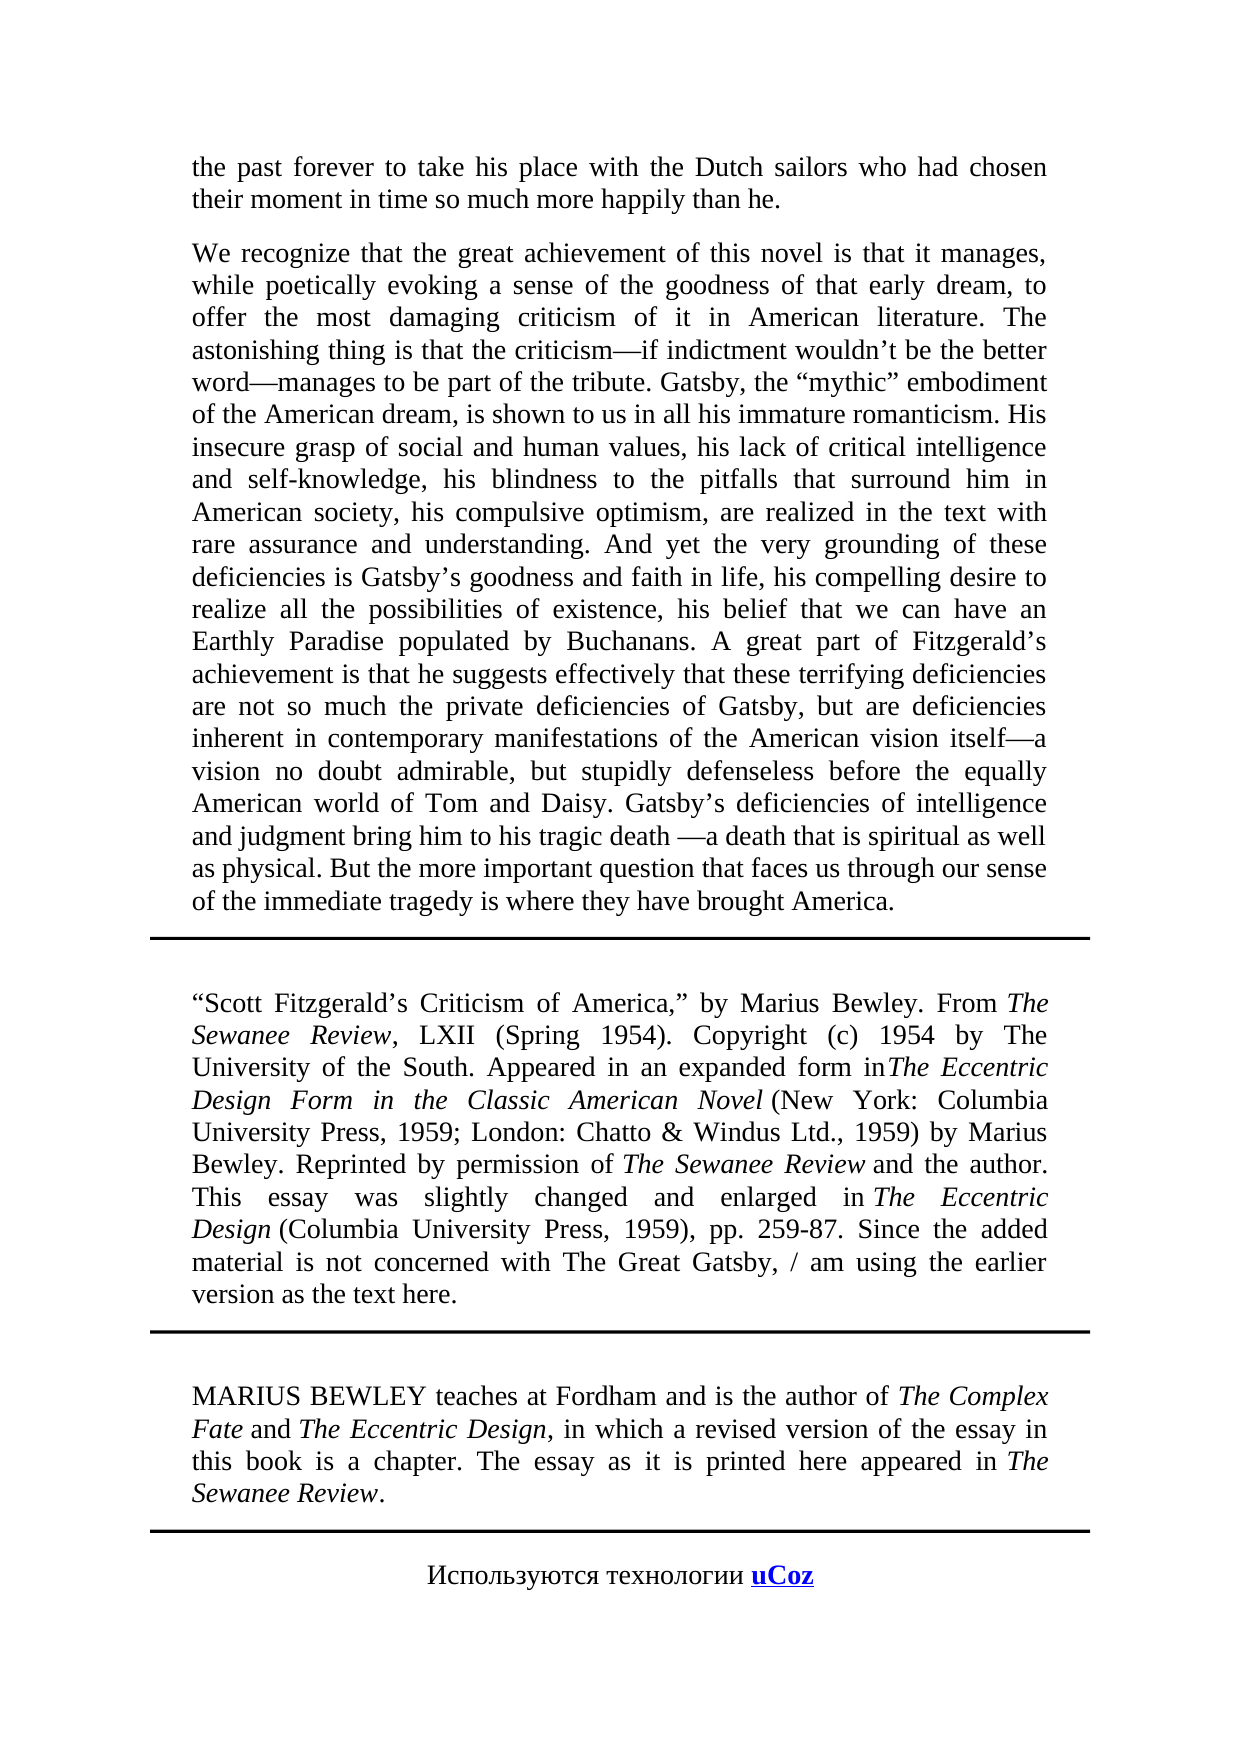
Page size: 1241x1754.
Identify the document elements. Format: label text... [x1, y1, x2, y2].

text We recognize that the great achievement of this novel is that it manages, while poetically evoking a sense of the goodness of that early dream, to offer the most damaging criticism of it in American literature. The astonishing thing is that the criticism—if indictment wouldn’t be the better word—manages to be part of the tribute. Gatsby, the “mythic” embodiment of the American dream, is shown to us in all his immature romanticism. His insecure grasp of social and human values, his lack of critical intelligence and self-knowledge, his blindness to the pitfalls that surround him in American society, his compulsive optimism, are realized in the text with rare assurance and understanding. And yet the very grounding of these deficiencies is Gatsby’s goodness and faith in life, his compelling desire to realize all the possibilities of existence, his belief that we can have an Earthly Paradise populated by Buchanans. A great part of Fitzgerald’s achievement is that he suggests effectively that these terrifying deficiencies are not so much the private deficiencies of Gatsby, but are deficiencies inherent in contemporary manifestations of the American vision itself—a vision no doubt admirable, but stupidly defenseless before the equally American world of Tom and Daisy. Gatsby’s deficiencies of intelligence and judgment bring him to his tragic death —a death that is spiritual as well as physical. But the more important question that faces us through our sense of the immediate tragedy is where they have brought America. [192, 236, 1048, 916]
text Используются технологии uCoz [150, 1558, 1090, 1590]
text MARIUS BEWLEY teaches at Fordham and is the author of The Complex Fate and The Eccentric Design, in which a revised version of the essay in this book is a chapter. The essay as it is printed here appeared in The Sewanee Review. [192, 1379, 1048, 1509]
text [192, 150, 1048, 215]
text “Scott Fitzgerald’s Criticism of America,” by Marius Bewley. From The Sewanee Review, LXII (Spring 1954). Copyright (c) 1954 by The University of the South. Appeared in an expanded form inThe Eccentric Design Form in the Classic American Novel (New York: Columbia University Press, 1959; London: Chatto & Windus Ltd., 1959) by Marius Bewley. Reprinted by permission of The Sewanee Review and the author. This essay was slightly changed and enlarged in The Eccentric Design (Columbia University Press, 1959), pp. 259-87. Since the added material is not concerned with The Great Gatsby, / am using the earlier version as the text here. [192, 986, 1048, 1309]
